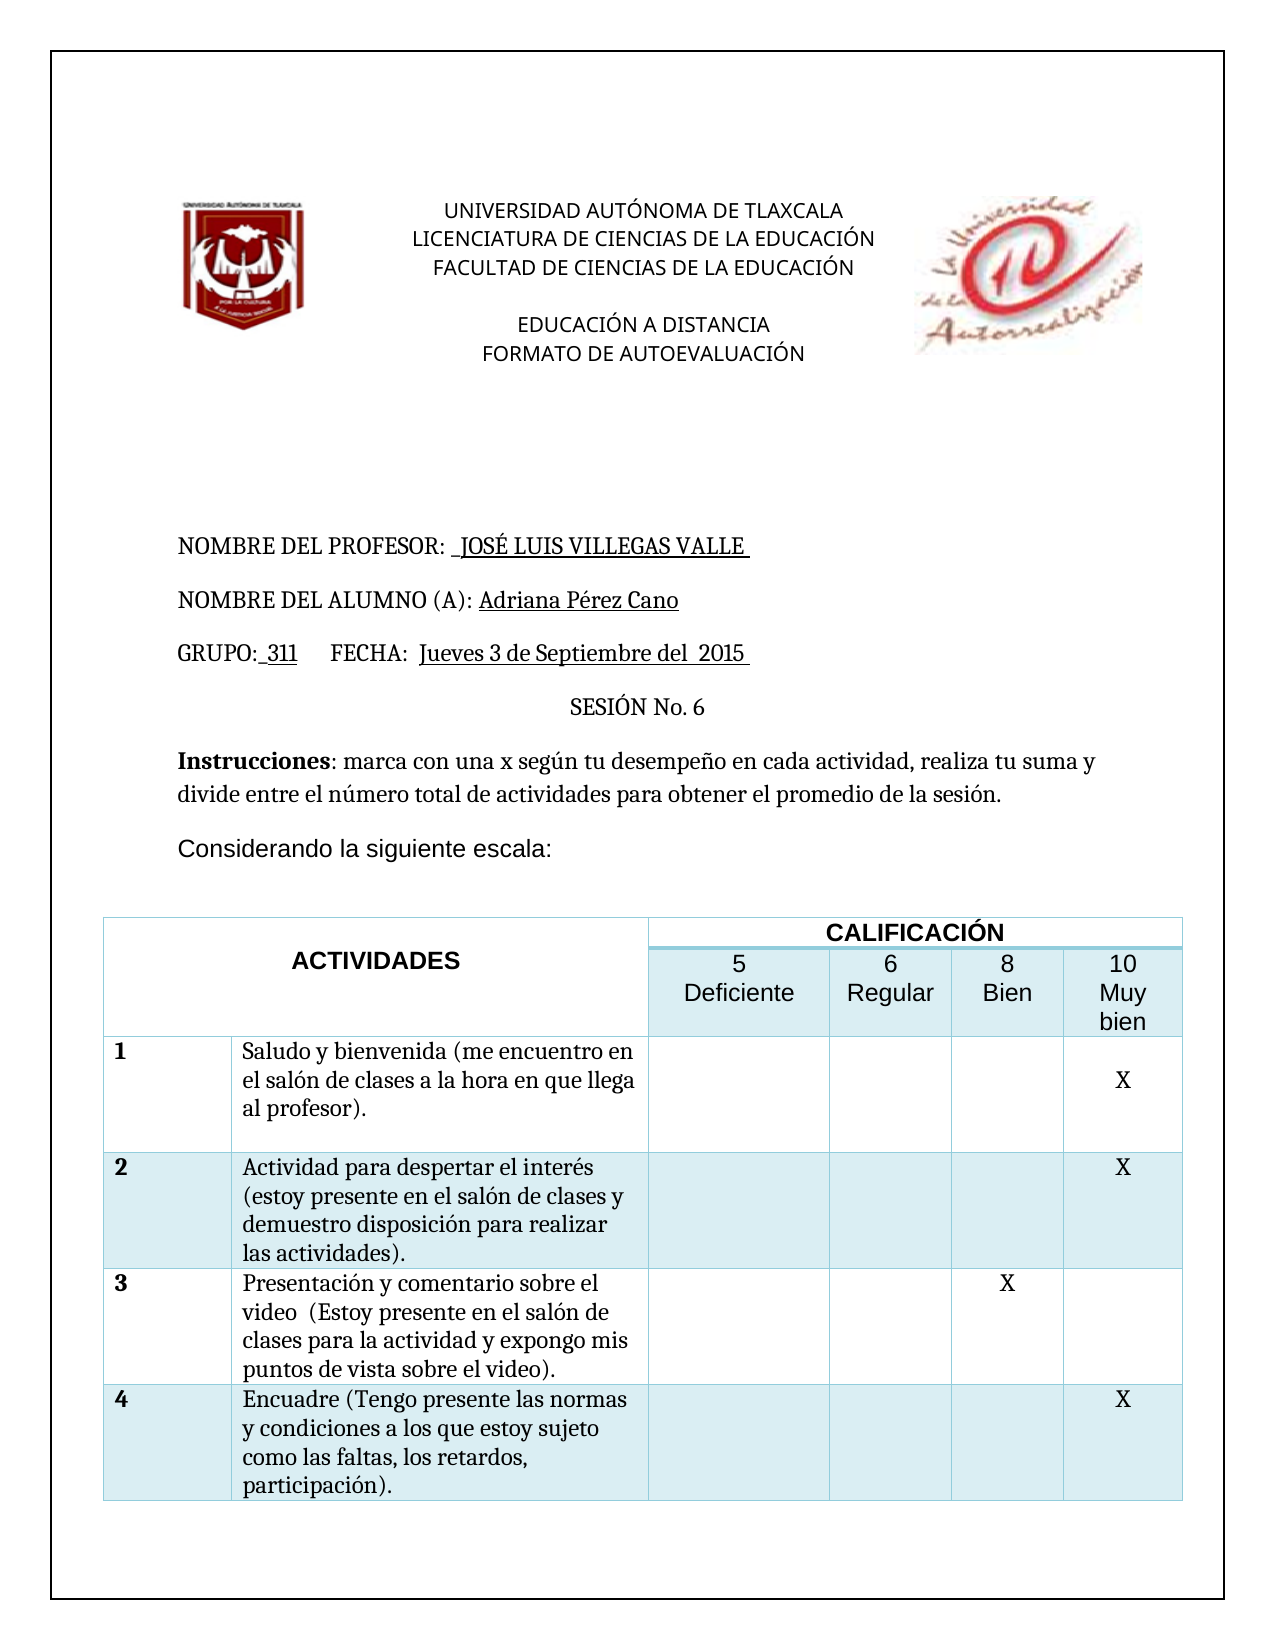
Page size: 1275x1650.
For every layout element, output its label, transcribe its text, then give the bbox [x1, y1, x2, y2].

table_cell 10 Muy bien [1064, 950, 1182, 1036]
table_cell [830, 1269, 951, 1384]
table_cell EDUCACIÓN A DISTANCIA FORMATO DE AUTOEVALUACIÓN [384, 282, 903, 396]
table_cell [649, 1385, 829, 1500]
table_cell X [1064, 1385, 1182, 1500]
table_cell [830, 1385, 951, 1500]
table_cell 8 Bien [952, 950, 1063, 1036]
text Instrucciones: marca con una x según tu desempeño en cada actividad, realiza tu suma y divide entre el número total de actividades para obtener el promedio de la sesión. [177, 747, 1098, 809]
table_cell Encuadre (Tengo presente las normas y condiciones a los que estoy sujeto como las faltas, los retardos, participación). [232, 1385, 648, 1500]
table_cell [830, 1037, 951, 1152]
table_cell [952, 1385, 1063, 1500]
table_cell [952, 1153, 1063, 1268]
table_cell 3 [104, 1269, 231, 1384]
table_cell LICENCIATURA DE CIENCIAS DE LA EDUCACIÓN [384, 225, 903, 253]
table_cell [952, 1037, 1063, 1152]
table_cell [649, 1037, 829, 1152]
table_cell [649, 1269, 829, 1384]
table_cell [830, 1153, 951, 1268]
table_cell Presentación y comentario sobre el video (Estoy presente en el salón de clases para la actividad y expongo mis puntos de vista sobre el video). [232, 1269, 648, 1384]
table_cell 5 Deficiente [649, 950, 829, 1036]
text SESIÓN No. 6 [177, 693, 1098, 722]
table_cell X [952, 1269, 1063, 1384]
text GRUPO:_311 FECHA: Jueves 3 de Septiembre del 2015 [177, 639, 1098, 668]
table_header ACTIVIDADES [104, 918, 648, 1036]
table_header UNIVERSIDAD AUTÓNOMA DE TLAXCALA [384, 196, 903, 224]
picture [177, 196, 310, 337]
text NOMBRE DEL ALUMNO (A): Adriana Pérez Cano [177, 586, 1098, 614]
table_cell FACULTAD DE CIENCIAS DE LA EDUCACIÓN [384, 254, 903, 282]
table_cell [649, 1153, 829, 1268]
table_cell Saludo y bienvenida (me encuentro en el salón de clases a la hora en que llega al profesor). [232, 1037, 648, 1152]
table_cell X [1064, 1153, 1182, 1268]
table_cell X [1064, 1037, 1182, 1152]
text NOMBRE DEL PROFESOR: _JOSÉ LUIS VILLEGAS VALLE [177, 532, 1098, 560]
text Considerando la siguiente escala: [177, 834, 1098, 863]
table_cell 6 Regular [830, 950, 951, 1036]
table_cell 4 [104, 1385, 231, 1500]
table_header CALIFICACIÓN [649, 918, 1182, 946]
picture [914, 196, 1143, 355]
table_cell Actividad para despertar el interés (estoy presente en el salón de clases y demuestro disposición para realizar las actividades). [232, 1153, 648, 1268]
table_cell 2 [104, 1153, 231, 1268]
table_header [166, 196, 384, 396]
table_cell [1064, 1269, 1182, 1384]
table_header [903, 196, 1167, 396]
table_cell 1 [104, 1037, 231, 1152]
